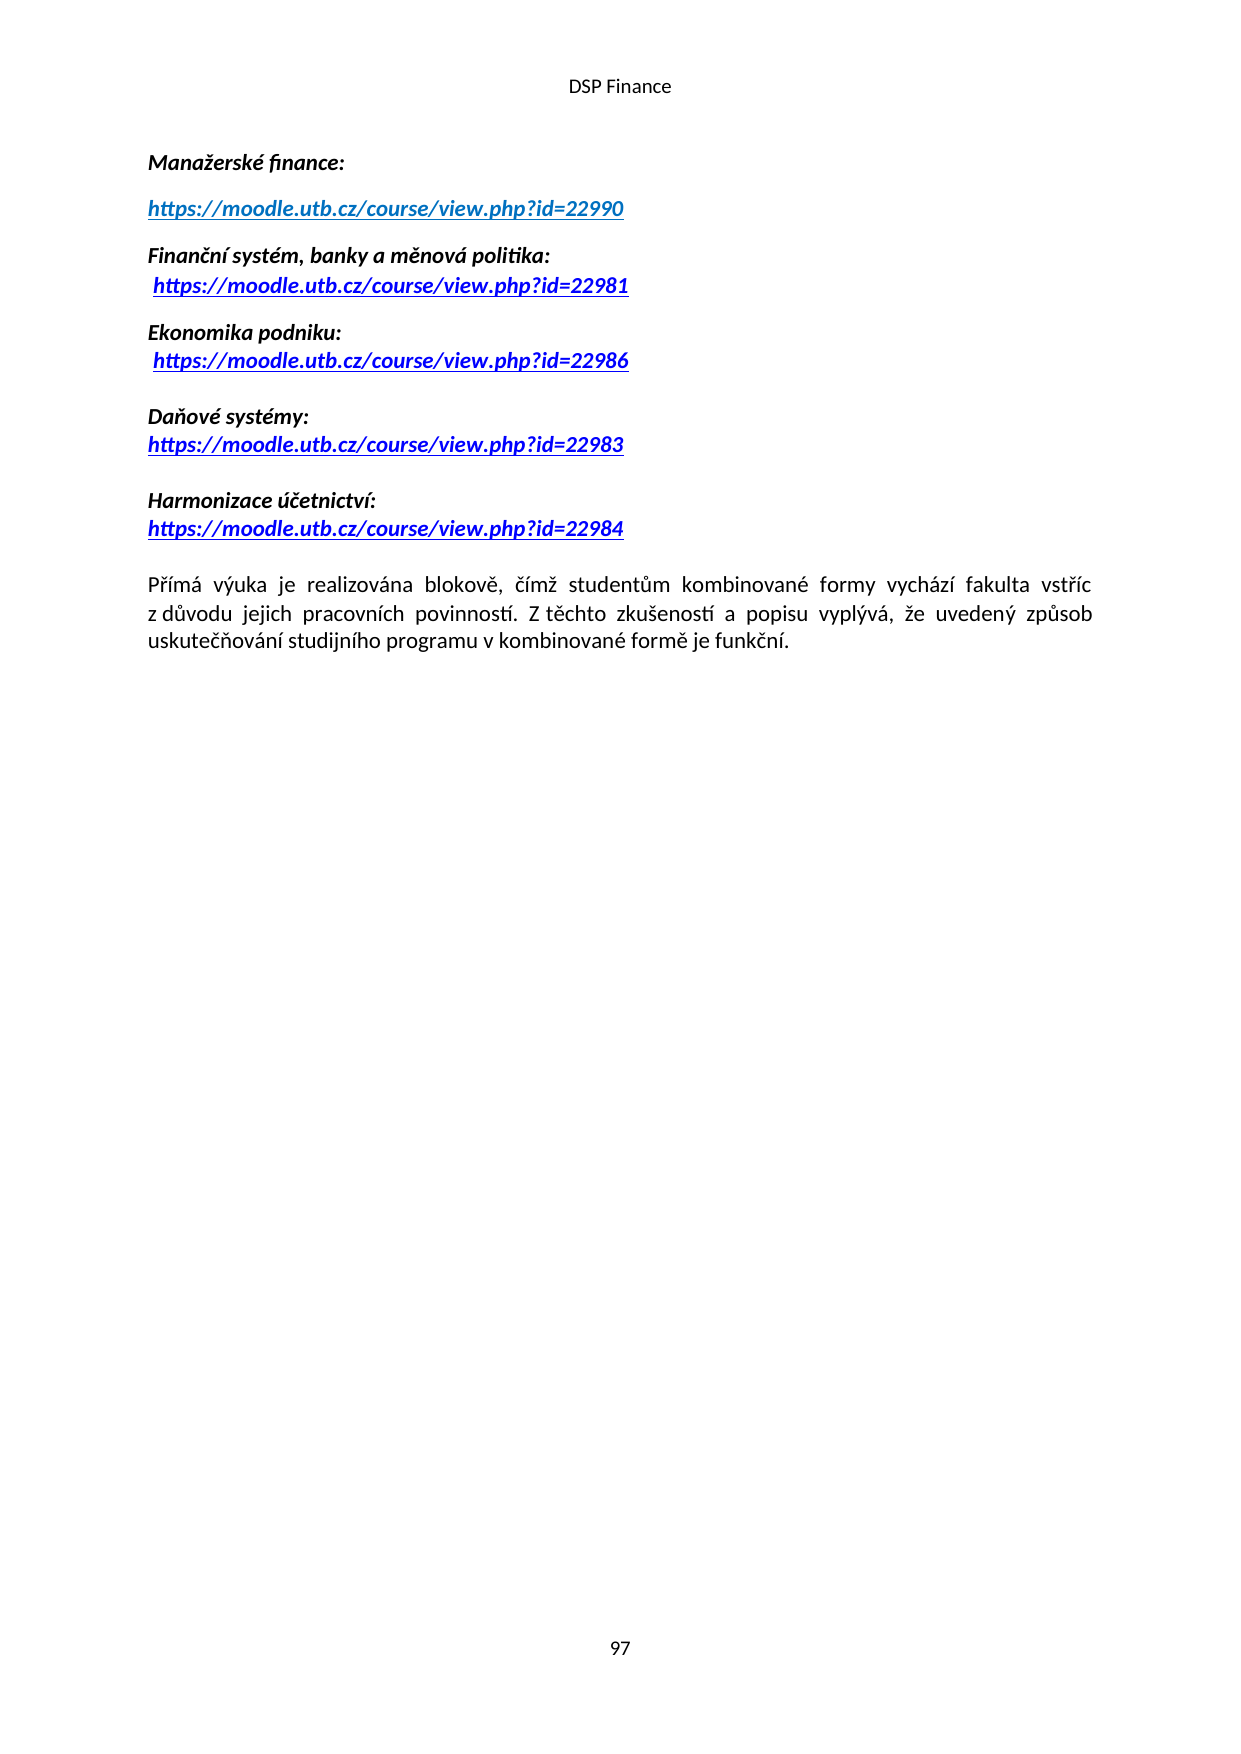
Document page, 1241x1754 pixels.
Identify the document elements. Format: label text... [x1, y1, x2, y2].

text https://moodle.utb.cz/course/view.php?id=22983 [148, 431, 1093, 458]
text Manažerské finance: [148, 148, 1093, 176]
text Daňové systémy: [148, 402, 1093, 431]
text Přímá výuka je realizována blokově, čímž studentům kombinované formy vychází fakulta vstříc z důvodu jejich pracovních povinností. Z těchto zkušeností a popisu vyplývá, že uvedený způsob uskutečňování studijního programu v kombinované formě je funkční. [148, 571, 1093, 655]
text https://moodle.utb.cz/course/view.php?id=22986 [148, 346, 1093, 374]
text Ekonomika podniku: [148, 318, 1093, 346]
text Finanční systém, banky a měnová politika: [148, 241, 1093, 269]
text https://moodle.utb.cz/course/view.php?id=22981 [148, 272, 1093, 299]
text https://moodle.utb.cz/course/view.php?id=22990 [148, 194, 1093, 222]
text Harmonizace účetnictví: [148, 487, 1093, 514]
text https://moodle.utb.cz/course/view.php?id=22984 [148, 514, 1093, 543]
